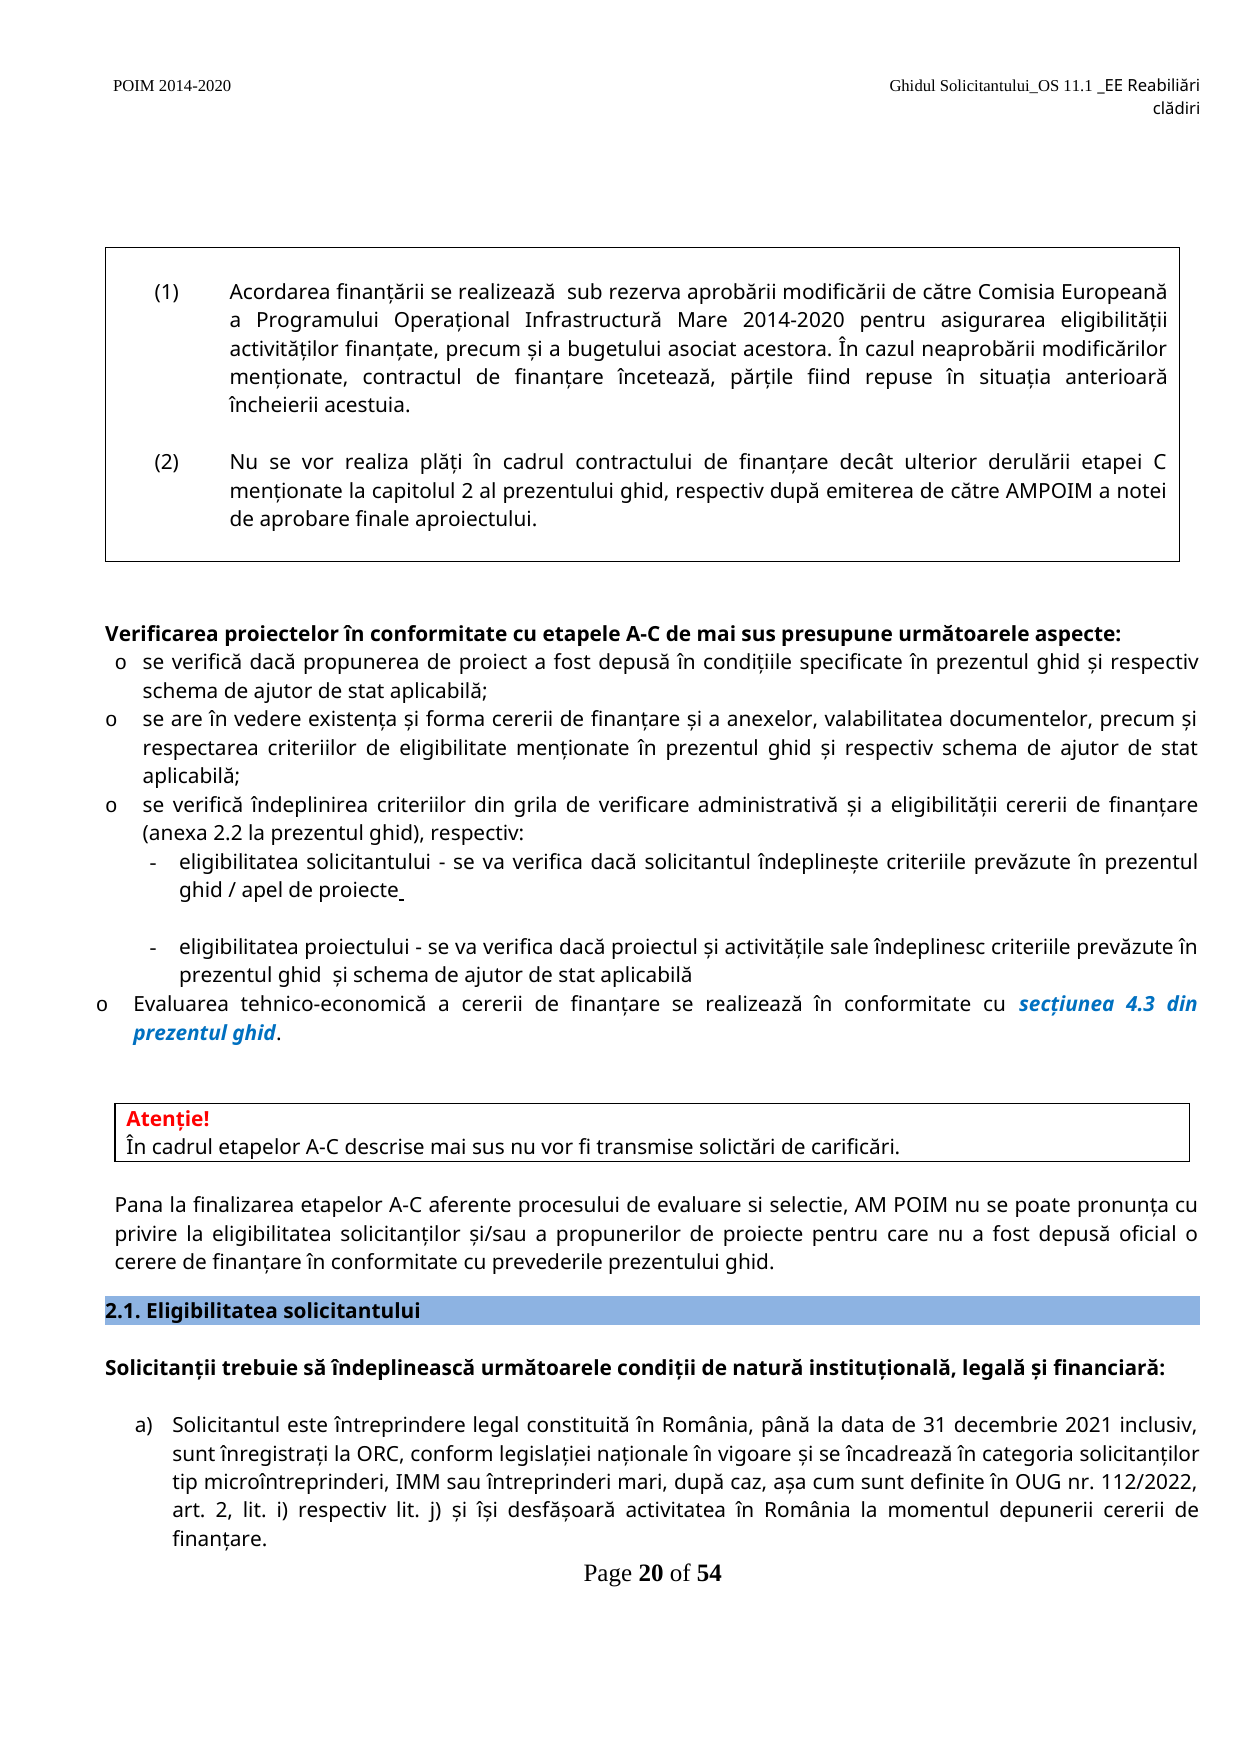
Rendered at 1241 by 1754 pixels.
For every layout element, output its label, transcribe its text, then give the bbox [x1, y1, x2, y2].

list se verifică dacă propunerea de proiect a fost depusă în condițiile specificate în prezentul ghid și respectiv schema de ajutor de stat aplicabilă; [114, 647, 1200, 704]
text Pana la finalizarea etapelor A-C aferente procesului de evaluare si selectie, AM POIM nu se poate pronunța cu privire la eligibilitatea solicitanților și/sau a propunerilor de proiecte pentru care nu a fost depusă oficial o cerere de finanțare în conformitate cu prevederile prezentului ghid. [114, 1190, 1200, 1276]
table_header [106, 248, 1179, 561]
table_header Atenție! În cadrul etapelor A-C descrise mai sus nu vor fi transmise solictări de carificări. [116, 1104, 1189, 1161]
text Verificarea proiectelor în conformitate cu etapele A-C de mai sus presupune următoarele aspecte: [105, 619, 1200, 647]
list eligibilitatea solicitantului - se va verifica dacă solicitantul îndeplinește criteriile prevăzute în prezentul ghid / apel de proiecte [149, 847, 1200, 904]
list eligibilitatea proiectului - se va verifica dacă proiectul și activitățile sale îndeplinesc criteriile prevăzute în prezentul ghid și schema de ajutor de stat aplicabilă [149, 932, 1200, 989]
list Evaluarea tehnico-economică a cererii de finanțare se realizează în conformitate cu secțiunea 4.3 din prezentul ghid. [96, 989, 1200, 1046]
list Solicitantul este întreprindere legal constituită în România, până la data de 31 decembrie 2021 inclusiv, sunt înregistrați la ORC, conform legislației naționale în vigoare și se încadrează în categoria solicitanților tip microîntreprinderi, IMM sau întreprinderi mari, după caz, așa cum sunt definite în OUG nr. 112/2022, art. 2, lit. i) respectiv lit. j) şi îşi desfăşoară activitatea în România la momentul depunerii cererii de finanţare. [134, 1410, 1200, 1552]
list se are în vedere existența și forma cererii de finanțare și a anexelor, valabilitatea documentelor, precum și respectarea criteriilor de eligibilitate menționate în prezentul ghid și respectiv schema de ajutor de stat aplicabilă; [105, 704, 1200, 790]
text Solicitanţii trebuie să îndeplinească următoarele condiţii de natură instituţională, legală şi financiară: [105, 1353, 1200, 1382]
list se verifică îndeplinirea criteriilor din grila de verificare administrativă și a eligibilității cererii de finanțare (anexa 2.2 la prezentul ghid), respectiv: [105, 790, 1200, 847]
subtitle 2.1. Eligibilitatea solicitantului [105, 1296, 1200, 1325]
